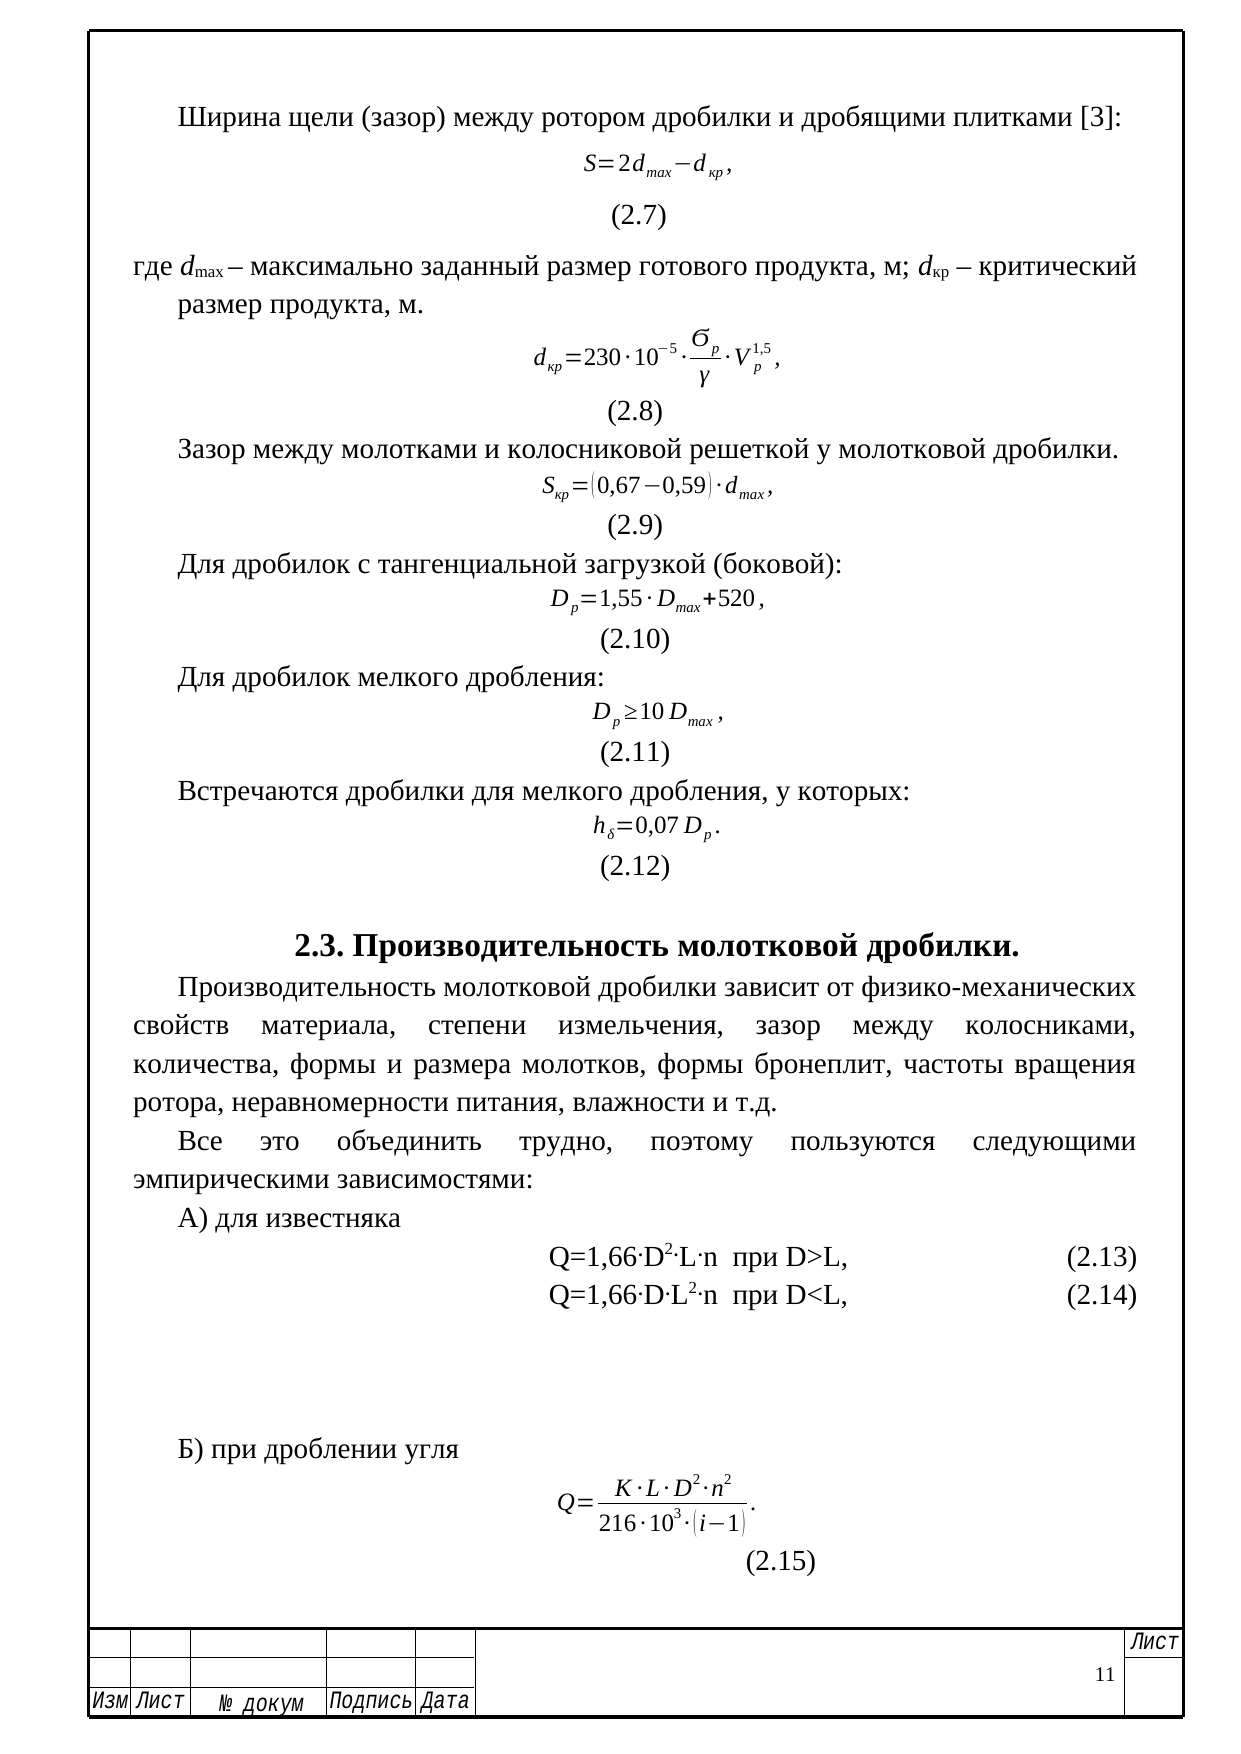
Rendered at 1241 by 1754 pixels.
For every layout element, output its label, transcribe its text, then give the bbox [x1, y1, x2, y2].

text (2.8) [133, 325, 1137, 426]
text (2.12) [133, 811, 1137, 881]
text А) для известняка [133, 1200, 1137, 1234]
text Для дробилок мелкого дробления: [133, 659, 1137, 693]
text (2.9) [133, 470, 1137, 541]
text Производительность молотковой дробилки зависит от физико-механических свойств материала, степени измельчения, зазор между колосниками, количества, формы и размера молотков, формы бронеплит, частоты вращения ротора, неравномерности питания, влажности и т.д. [133, 969, 1137, 1118]
text где dmax – максимально заданный размер готового продукта, м; dкр – критический размер продукта, м. [133, 248, 1137, 320]
text (2.15) [133, 1470, 1137, 1576]
text Б) при дроблении угля [133, 1431, 1137, 1465]
text Ширина щели (зазор) между ротором дробилки и дробящими плитками [3]: [133, 99, 1137, 133]
text Для дробилок с тангенциальной загрузкой (боковой): [133, 546, 1137, 579]
text 2.3. Производительность молотковой дробилки. [133, 925, 1137, 963]
text (2.10) [133, 584, 1137, 654]
text Встречаются дробилки для мелкого дробления, у которых: [133, 773, 1137, 806]
text (2.7) [133, 149, 1137, 231]
text (2.11) [133, 698, 1137, 768]
text Все это объединить трудно, поэтому пользуются следующими эмпирическими зависимостями: [133, 1123, 1137, 1195]
text Q=1,66DL2n при D<L, (2.14) [133, 1277, 1137, 1311]
text Q=1,66D2Ln при D>L, (2.13) [133, 1239, 1137, 1272]
text Зазор между молотками и колосниковой решеткой у молотковой дробилки. [133, 431, 1137, 465]
